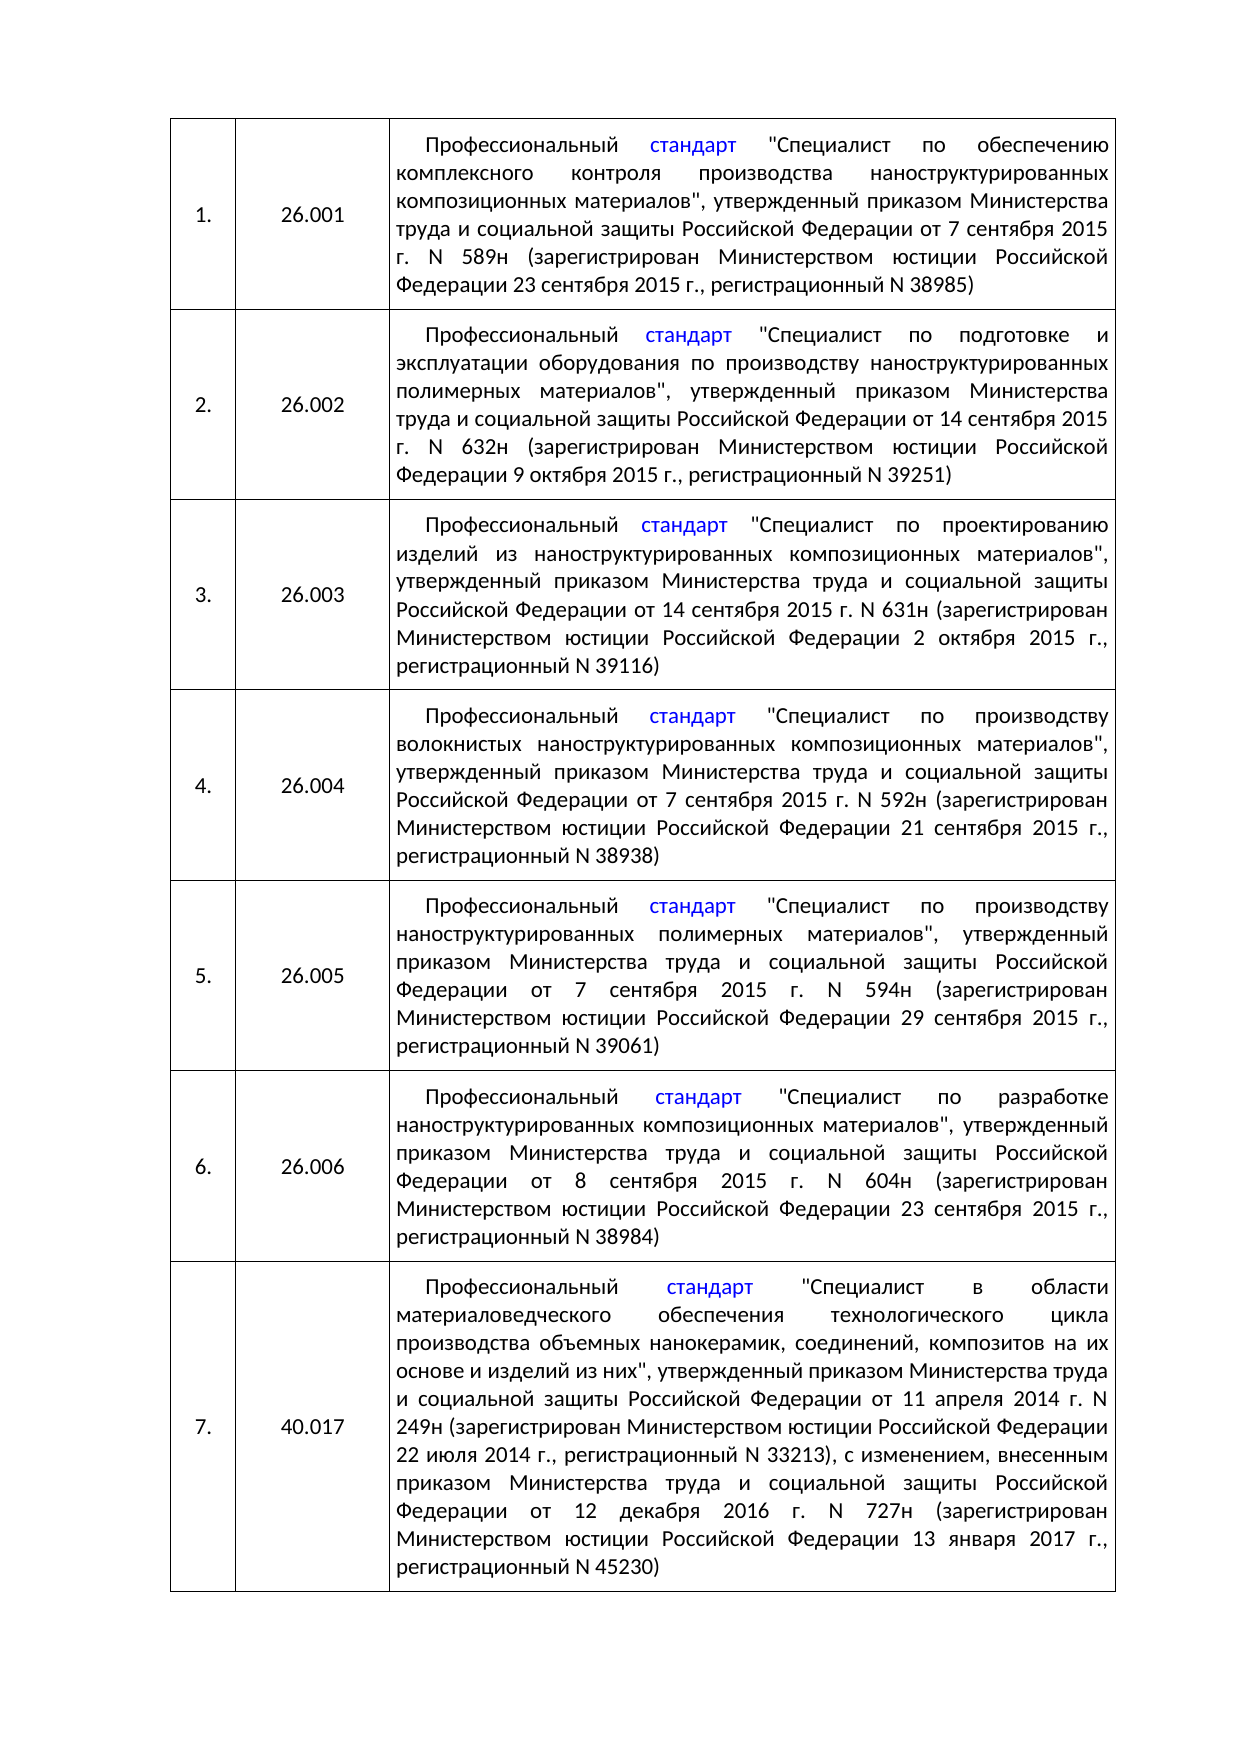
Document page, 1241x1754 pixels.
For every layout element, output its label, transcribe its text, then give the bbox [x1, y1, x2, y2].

table_cell Профессиональный стандарт "Специалист по подготовке и эксплуатации оборудования по производству наноструктурированных полимерных материалов", утвержденный приказом Министерства труда и социальной защиты Российской Федерации от 14 сентября 2015 г. N 632н (зарегистрирован Министерством юстиции Российской Федерации 9 октября 2015 г., регистрационный N 39251) [390, 310, 1115, 499]
table_cell 5. [171, 881, 235, 1070]
table_cell Профессиональный стандарт "Специалист в области материаловедческого обеспечения технологического цикла производства объемных нанокерамик, соединений, композитов на их основе и изделий из них", утвержденный приказом Министерства труда и социальной защиты Российской Федерации от 11 апреля 2014 г. N 249н (зарегистрирован Министерством юстиции Российской Федерации 22 июля 2014 г., регистрационный N 33213), с изменением, внесенным приказом Министерства труда и социальной защиты Российской Федерации от 12 декабря 2016 г. N 727н (зарегистрирован Министерством юстиции Российской Федерации 13 января 2017 г., регистрационный N 45230) [390, 1262, 1115, 1591]
table_cell 26.002 [236, 310, 389, 499]
table_cell 7. [171, 1262, 235, 1591]
table_cell 26.003 [236, 500, 389, 689]
table_cell 26.004 [236, 690, 389, 880]
table_cell 2. [171, 310, 235, 499]
table_cell Профессиональный стандарт "Специалист по производству волокнистых наноструктурированных композиционных материалов", утвержденный приказом Министерства труда и социальной защиты Российской Федерации от 7 сентября 2015 г. N 592н (зарегистрирован Министерством юстиции Российской Федерации 21 сентября 2015 г., регистрационный N 38938) [390, 690, 1115, 880]
table_cell 26.005 [236, 881, 389, 1070]
table_cell Профессиональный стандарт "Специалист по разработке наноструктурированных композиционных материалов", утвержденный приказом Министерства труда и социальной защиты Российской Федерации от 8 сентября 2015 г. N 604н (зарегистрирован Министерством юстиции Российской Федерации 23 сентября 2015 г., регистрационный N 38984) [390, 1071, 1115, 1261]
table_cell 26.006 [236, 1071, 389, 1261]
table_cell 3. [171, 500, 235, 689]
table_cell 40.017 [236, 1262, 389, 1591]
table_cell 1. [171, 119, 235, 308]
table_cell Профессиональный стандарт "Специалист по проектированию изделий из наноструктурированных композиционных материалов", утвержденный приказом Министерства труда и социальной защиты Российской Федерации от 14 сентября 2015 г. N 631н (зарегистрирован Министерством юстиции Российской Федерации 2 октября 2015 г., регистрационный N 39116) [390, 500, 1115, 689]
table_cell Профессиональный стандарт "Специалист по обеспечению комплексного контроля производства наноструктурированных композиционных материалов", утвержденный приказом Министерства труда и социальной защиты Российской Федерации от 7 сентября 2015 г. N 589н (зарегистрирован Министерством юстиции Российской Федерации 23 сентября 2015 г., регистрационный N 38985) [390, 119, 1115, 308]
table_cell 6. [171, 1071, 235, 1261]
table_cell 4. [171, 690, 235, 880]
table_cell Профессиональный стандарт "Специалист по производству наноструктурированных полимерных материалов", утвержденный приказом Министерства труда и социальной защиты Российской Федерации от 7 сентября 2015 г. N 594н (зарегистрирован Министерством юстиции Российской Федерации 29 сентября 2015 г., регистрационный N 39061) [390, 881, 1115, 1070]
table_cell 26.001 [236, 119, 389, 308]
